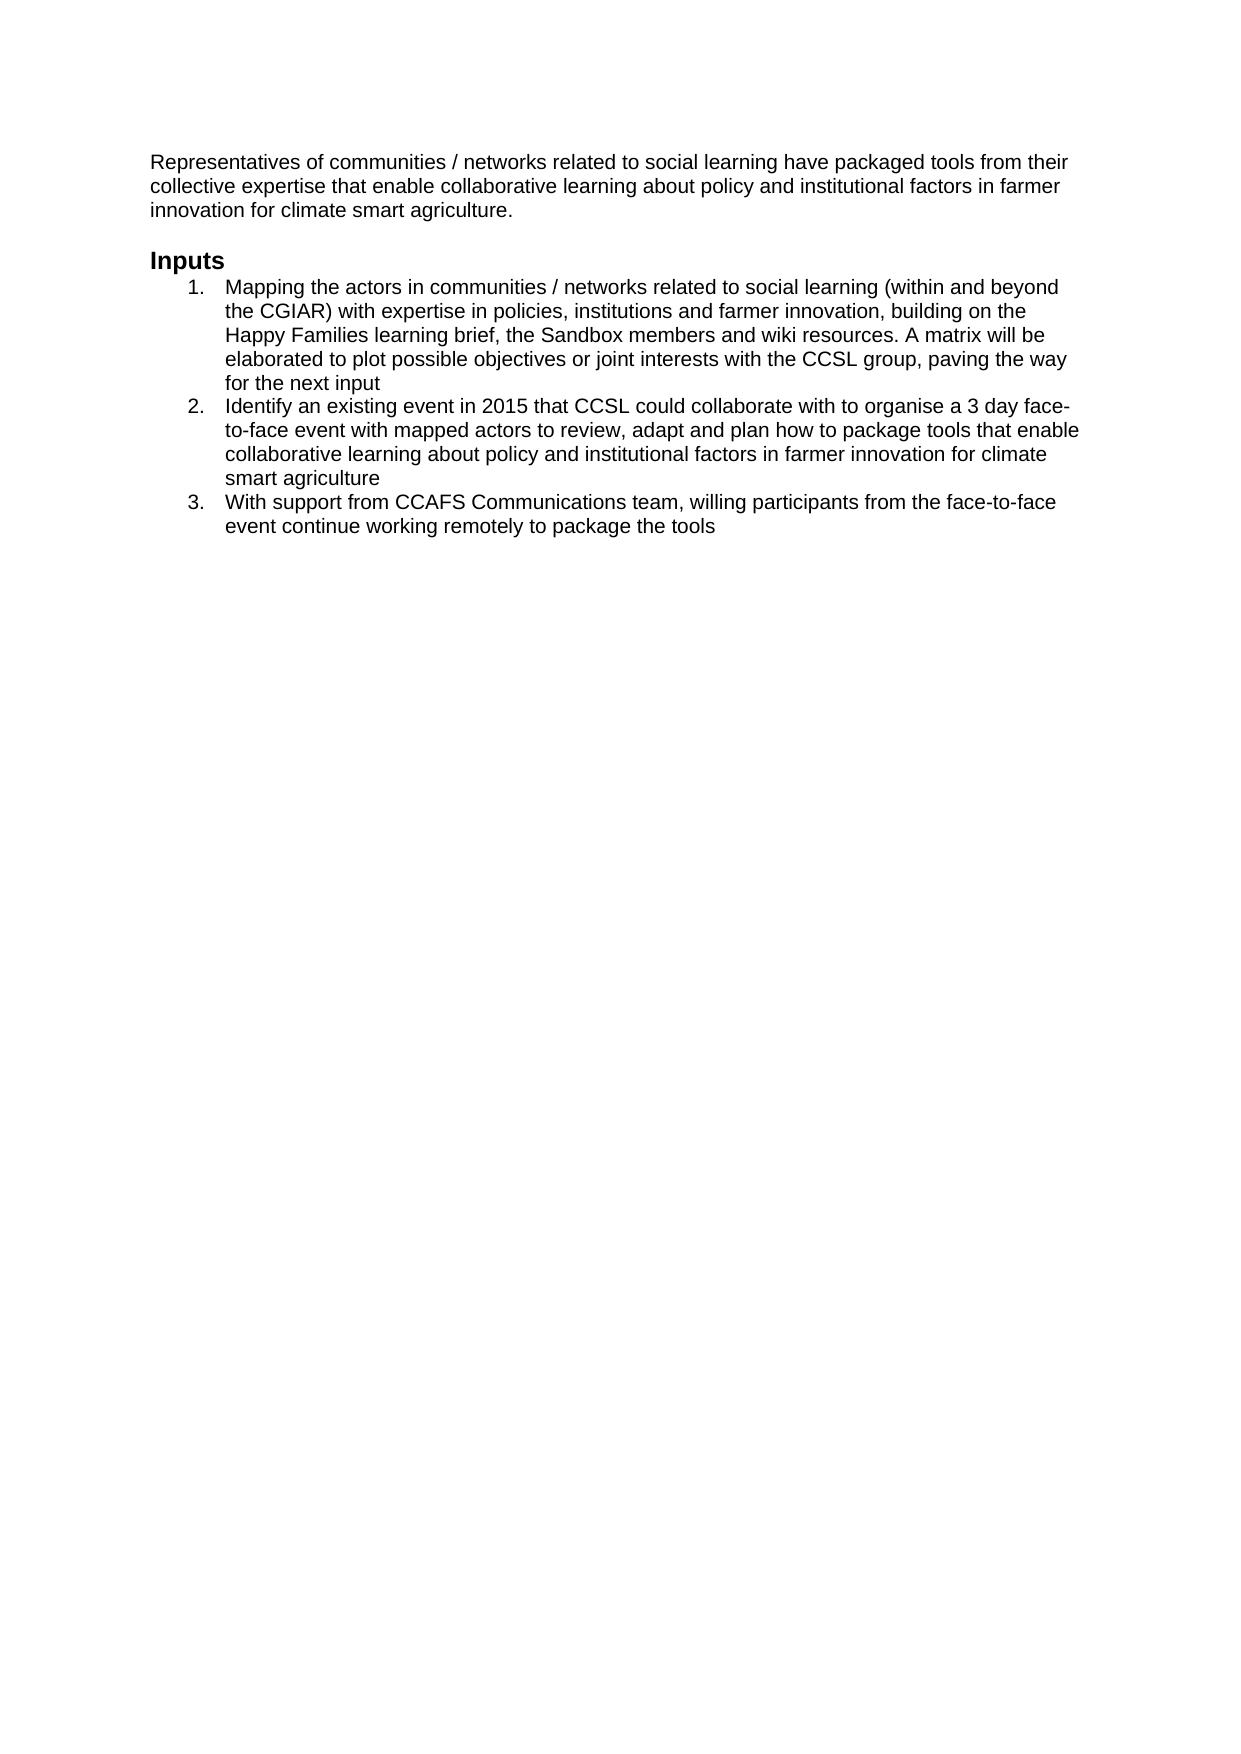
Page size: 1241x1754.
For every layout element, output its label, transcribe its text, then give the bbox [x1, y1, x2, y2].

text Inputs [150, 246, 1090, 274]
list Mapping the actors in communities / networks related to social learning (within and beyond the CGIAR) with expertise in policies, institutions and farmer innovation, building on the Happy Families learning brief, the Sandbox members and wiki resources. A matrix will be elaborated to plot possible objectives or joint interests with the CCSL group, paving the way for the next input [187, 274, 1090, 394]
list With support from CCAFS Communications team, willing participants from the face-to-face event continue working remotely to package the tools [187, 490, 1090, 538]
text Representatives of communities / networks related to social learning have packaged tools from their collective expertise that enable collaborative learning about policy and institutional factors in farmer innovation for climate smart agriculture. [150, 150, 1090, 222]
list Identify an existing event in 2015 that CCSL could collaborate with to organise a 3 day face-to-face event with mapped actors to review, adapt and plan how to package tools that enable collaborative learning about policy and institutional factors in farmer innovation for climate smart agriculture [187, 394, 1090, 490]
